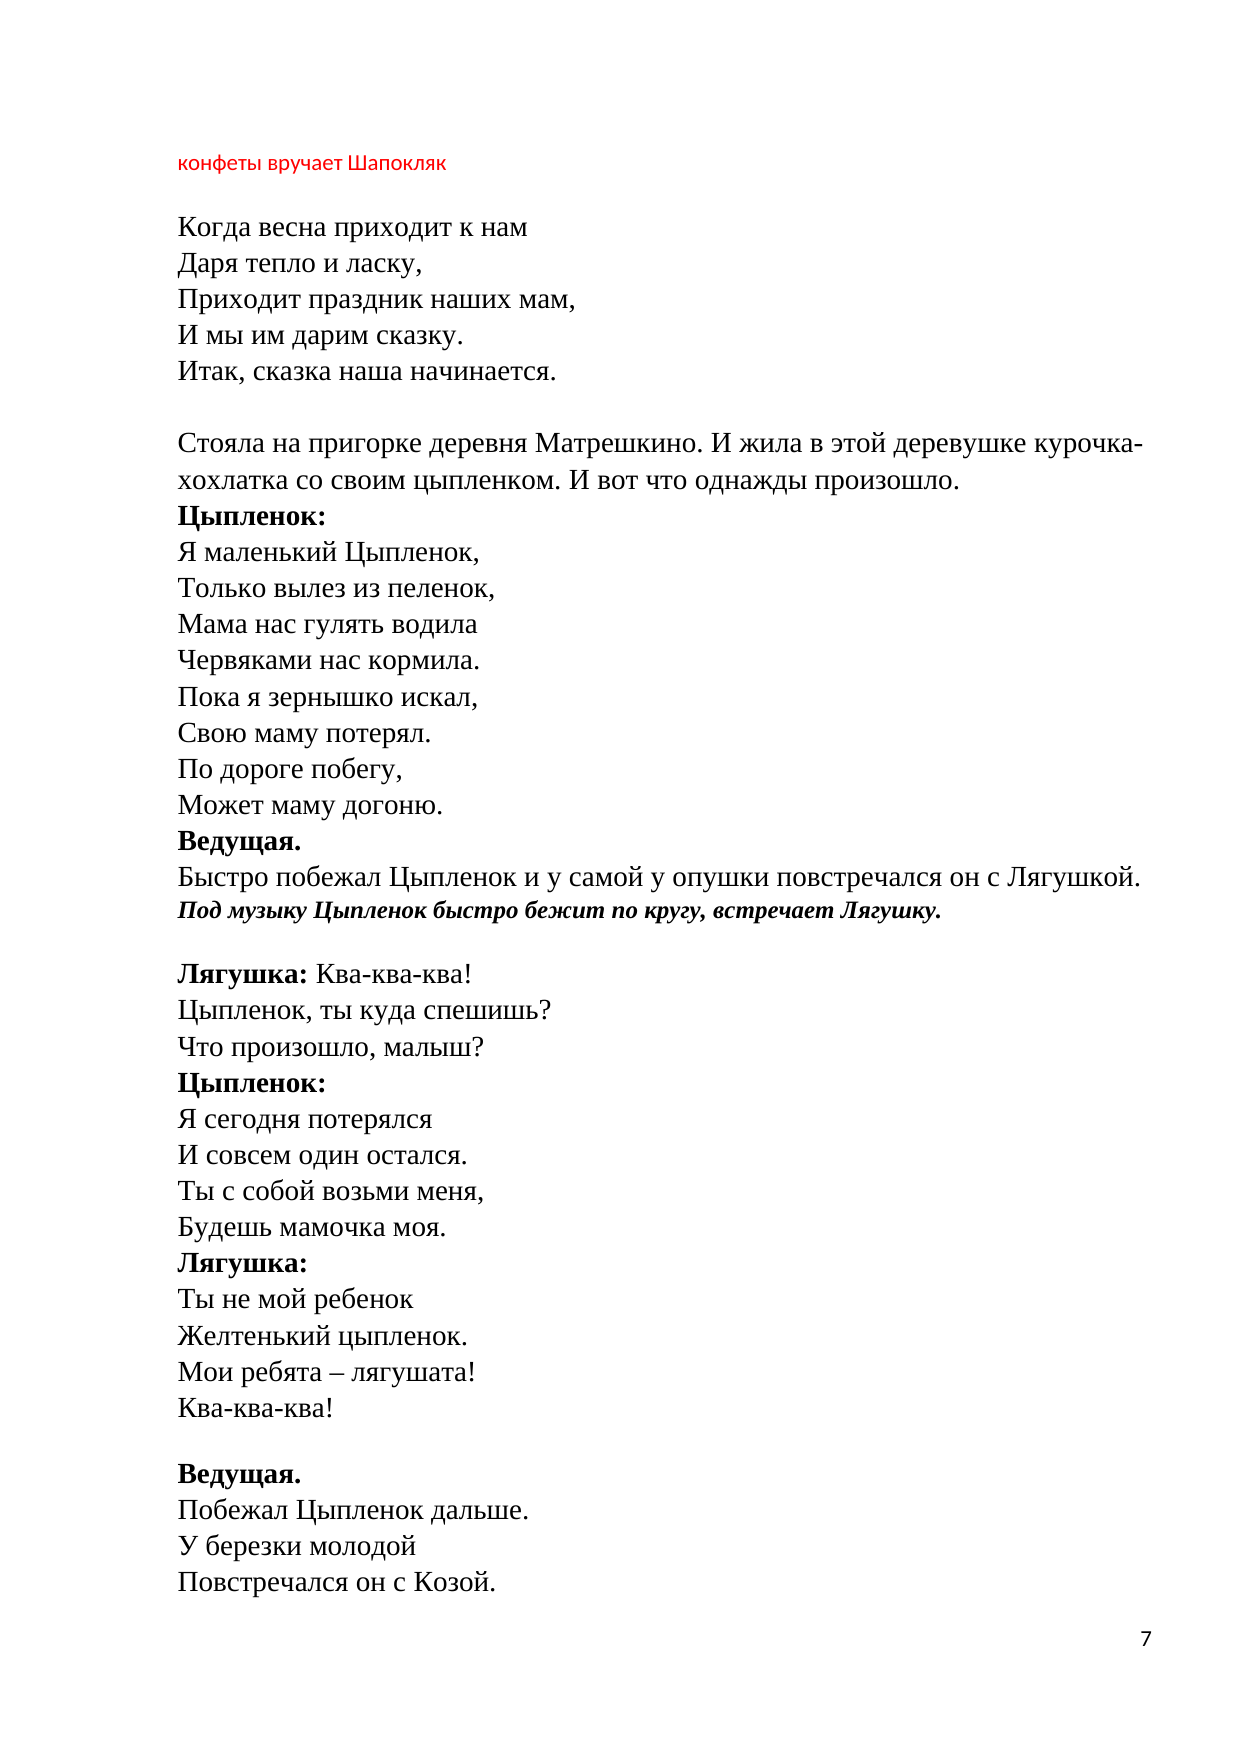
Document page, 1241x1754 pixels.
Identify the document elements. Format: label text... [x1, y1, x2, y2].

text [177, 1456, 1152, 1598]
text Стояла на пригорке деревня Матрешкино. И жила в этой деревушке курочка-хохлатка со своим цыпленком. И вот что однажды произошло. Цыпленок: Я маленький Цыпленок, Только вылез из пеленок, Мама нас гулять водила Червяками нас кормила. Пока я зернышко искал, Свою маму потерял. По дороге побегу, Может маму догоню. Ведущая. [177, 426, 1152, 857]
text Лягушка: Ква-ква-ква! Цыпленок, ты куда спешишь? Что произошло, малыш? Цыпленок: Я сегодня потерялся И совсем один остался. Ты с собой возьми меня, Будешь мамочка моя. Лягушка: Ты не мой ребенок Желтенький цыпленок. Мои ребята – лягушата! Ква-ква-ква! [177, 956, 1152, 1454]
text Быстро побежал Цыпленок и у самой у опушки повстречался он с Лягушкой. Под музыку Цыпленок быстро бежит по кругу, встречает Лягушку. [177, 859, 1152, 954]
text конфеты вручает Шапокляк [177, 148, 1152, 207]
text Когда весна приходит к нам Даря тепло и ласку, Приходит праздник наших мам, И мы им дарим сказку. Итак, сказка наша начинается. [177, 209, 1152, 387]
